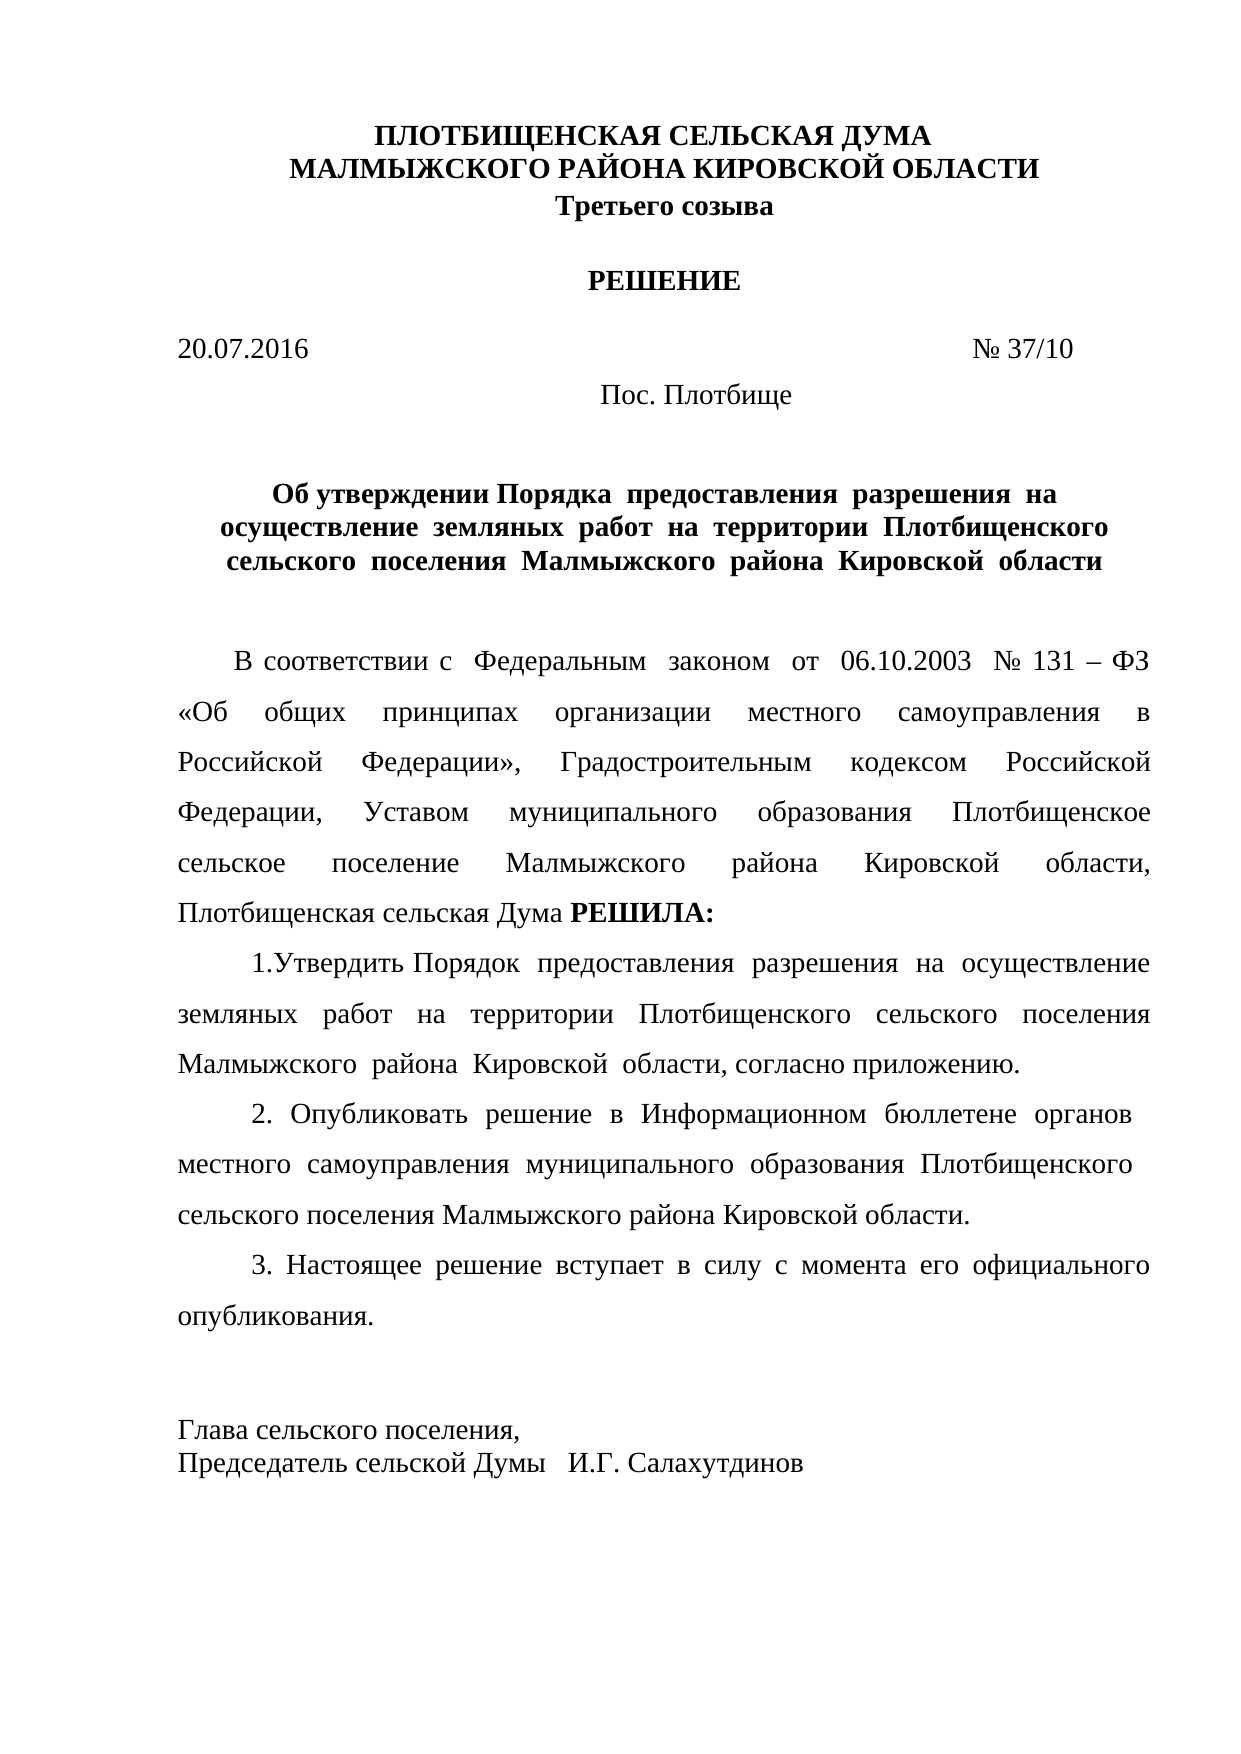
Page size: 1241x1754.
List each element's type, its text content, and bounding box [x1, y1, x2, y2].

text Пос. Плотбище [177, 365, 1152, 415]
text Об утверждении Порядка предоставления разрешения на осуществление земляных работ на территории Плотбищенского сельского поселения Малмыжского района Кировской области [177, 476, 1152, 576]
text 1.Утвердить Порядок предоставления разрешения на осуществление земляных работ на территории Плотбищенского сельского поселения Малмыжского района Кировской области, согласно приложению. [177, 945, 1152, 1079]
text 2. Опубликовать решение в Информационном бюллетене органов местного самоуправления муниципального образования Плотбищенского сельского поселения Малмыжского района Кировской области. [177, 1096, 1133, 1231]
text МАЛМЫЖСКОГО РАЙОНА КИРОВСКОЙ ОБЛАСТИ [177, 152, 1152, 185]
text Глава сельского поселения, [177, 1412, 1152, 1446]
text ПЛОТБИЩЕНСКАЯ СЕЛЬСКАЯ ДУМА [177, 118, 1152, 152]
text Председатель сельской Думы И.Г. Салахутдинов [177, 1446, 1152, 1479]
text Третьего созыва [177, 185, 1152, 223]
text РЕШЕНИЕ [177, 260, 1152, 298]
text В соответствии с Федеральным законом от 06.10.2003 № 131 – ФЗ «Об общих принципах организации местного самоуправления в Российской Федерации», Градостроительным кодексом Российской Федерации, Уставом муниципального образования Плотбищенское сельское поселение Малмыжского района Кировской области, Плотбищенская сельская Дума РЕШИЛА: [177, 643, 1152, 929]
text 20.07.2016 № 37/10 [177, 331, 1152, 365]
text 3. Настоящее решение вступает в силу с момента его официального опубликования. [177, 1247, 1152, 1331]
